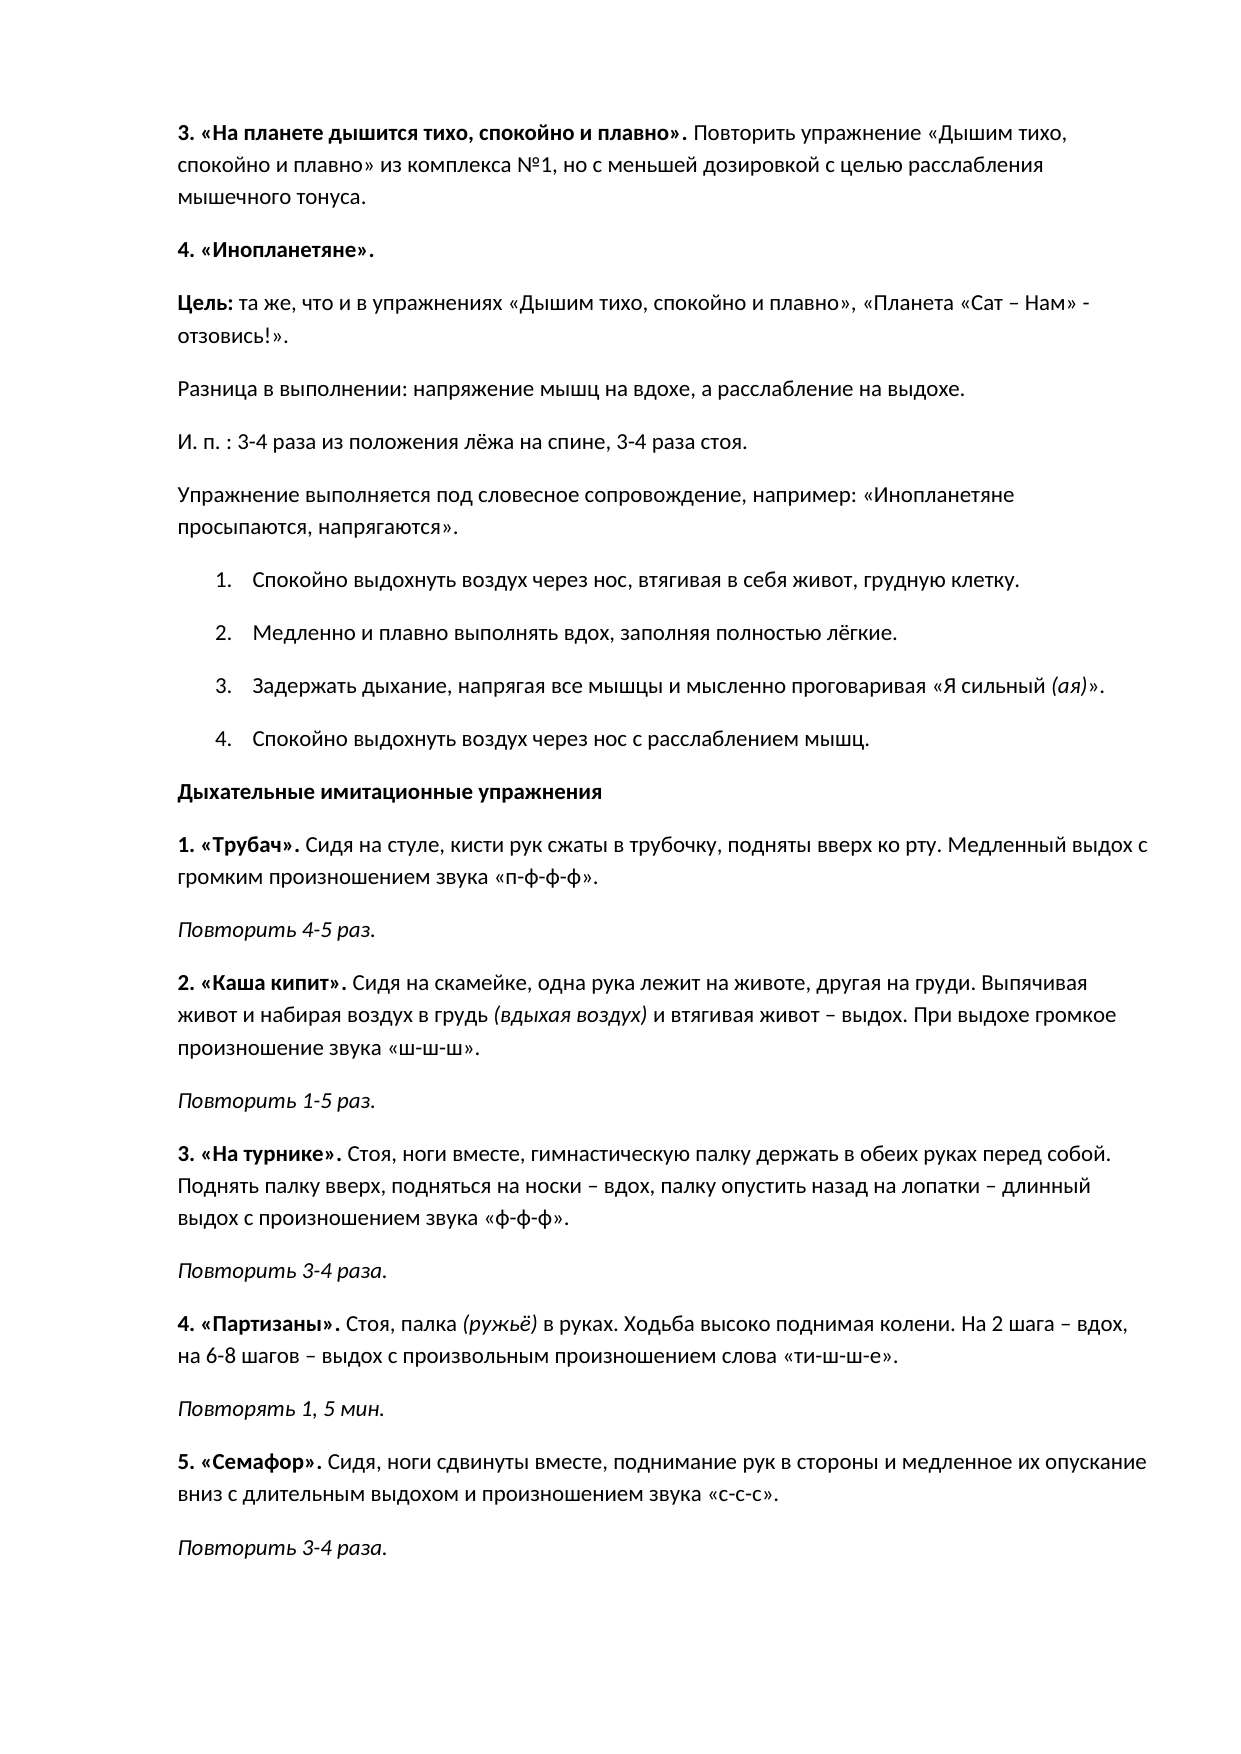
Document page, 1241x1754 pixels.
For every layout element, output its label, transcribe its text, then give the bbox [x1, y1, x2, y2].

list Задержать дыхание, напрягая все мышцы и мысленно проговаривая «Я сильный (ая)». [215, 671, 1152, 699]
text Упражнение выполняется под словесное сопровождение, например: «Инопланетяне просыпаются, напрягаются». [177, 480, 1152, 540]
text Повторить 3-4 раза. [177, 1256, 1152, 1284]
text 3. «На турнике». Стоя, ноги вместе, гимнастическую палку держать в обеих руках перед собой. Поднять палку вверх, подняться на носки – вдох, палку опустить назад на лопатки – длинный выдох с произношением звука «ф-ф-ф». [177, 1139, 1152, 1231]
text Повторять 1, 5 мин. [177, 1394, 1152, 1422]
text Дыхательные имитационные упражнения [177, 777, 1152, 805]
text Повторить 3-4 раза. [177, 1533, 1152, 1561]
text 2. «Каша кипит». Сидя на скамейке, одна рука лежит на животе, другая на груди. Выпячивая живот и набирая воздух в грудь (вдыхая воздух) и втягивая живот – выдох. При выдохе громкое произношение звука «ш-ш-ш». [177, 968, 1152, 1061]
text Повторить 4-5 раз. [177, 915, 1152, 943]
text Разница в выполнении: напряжение мышц на вдохе, а расслабление на выдохе. [177, 374, 1152, 402]
text Цель: та же, что и в упражнениях «Дышим тихо, спокойно и плавно», «Планета «Сат – Нам» - отзовись!». [177, 288, 1152, 349]
list Спокойно выдохнуть воздух через нос с расслаблением мышц. [215, 724, 1152, 752]
list Спокойно выдохнуть воздух через нос, втягивая в себя живот, грудную клетку. [215, 565, 1152, 593]
text 4. «Партизаны». Стоя, палка (ружьё) в руках. Ходьба высоко поднимая колени. На 2 шага – вдох, на 6-8 шагов – выдох с произвольным произношением слова «ти-ш-ш-е». [177, 1309, 1152, 1369]
text И. п. : 3-4 раза из положения лёжа на спине, 3-4 раза стоя. [177, 427, 1152, 455]
text 4. «Инопланетяне». [177, 236, 1152, 263]
text Повторить 1-5 раз. [177, 1086, 1152, 1114]
text 1. «Трубач». Сидя на стуле, кисти рук сжаты в трубочку, подняты вверх ко рту. Медленный выдох с громким произношением звука «п-ф-ф-ф». [177, 830, 1152, 890]
list Медленно и плавно выполнять вдох, заполняя полностью лёгкие. [215, 618, 1152, 646]
text 3. «На планете дышится тихо, спокойно и плавно». Повторить упражнение «Дышим тихо, спокойно и плавно» из комплекса №1, но с меньшей дозировкой с целью расслабления мышечного тонуса. [177, 118, 1152, 211]
text 5. «Семафор». Сидя, ноги сдвинуты вместе, поднимание рук в стороны и медленное их опускание вниз с длительным выдохом и произношением звука «с-с-с». [177, 1447, 1152, 1508]
